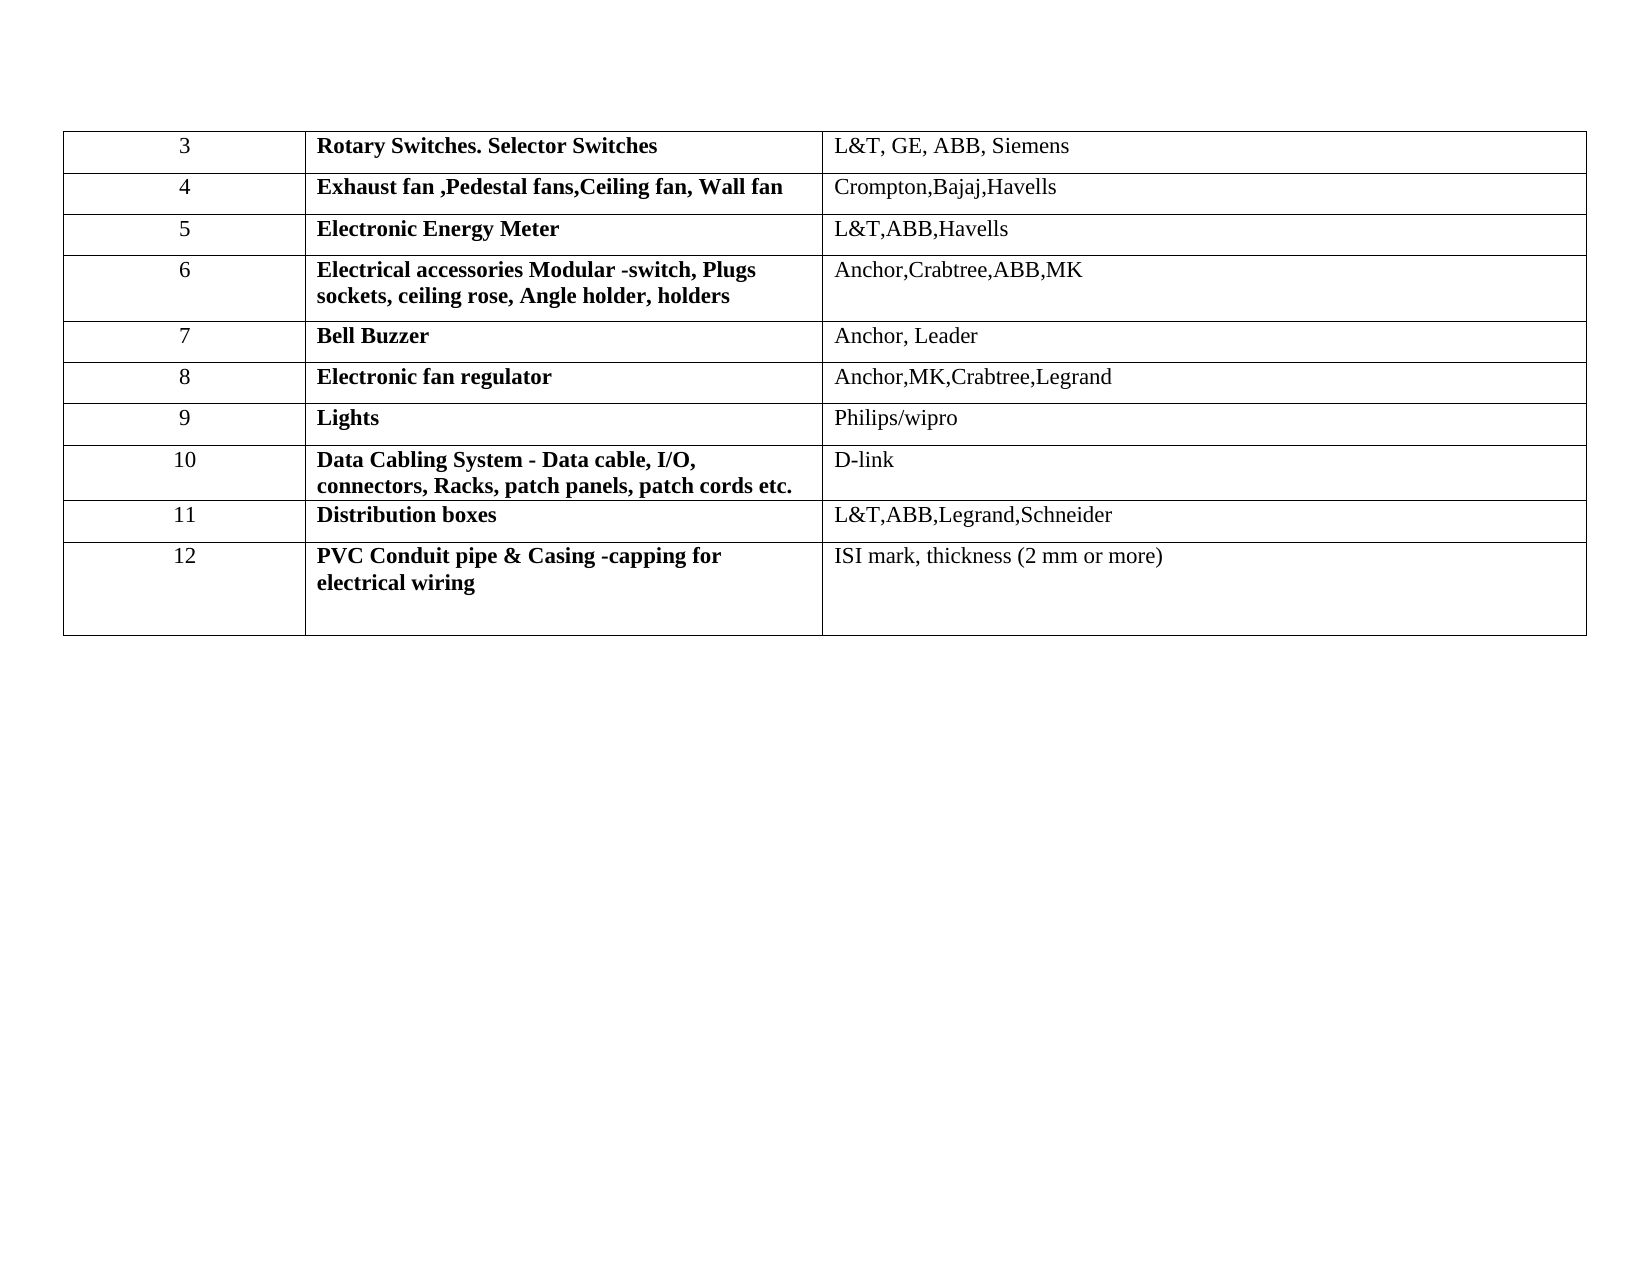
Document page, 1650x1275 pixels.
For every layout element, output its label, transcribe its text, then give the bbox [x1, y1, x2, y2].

table_cell 4 [64, 174, 305, 214]
table_cell L&T,ABB,Havells [823, 215, 1586, 255]
table_cell Crompton,Bajaj,Havells [823, 174, 1586, 214]
table_cell Bell Buzzer [306, 322, 822, 362]
table_cell Electronic fan regulator [306, 363, 822, 403]
table_cell 10 [64, 446, 305, 500]
table_cell 12 [64, 543, 305, 635]
table_cell 9 [64, 404, 305, 445]
table_cell L&T,ABB,Legrand,Schneider [823, 501, 1586, 542]
table_cell Anchor, Leader [823, 322, 1586, 362]
table_cell 5 [64, 215, 305, 255]
table_cell Anchor,Crabtree,ABB,MK [823, 256, 1586, 321]
table_cell 7 [64, 322, 305, 362]
table_cell Anchor,MK,Crabtree,Legrand [823, 363, 1586, 403]
table_cell Electrical accessories Modular -switch, Plugs sockets, ceiling rose, Angle holder, holders [306, 256, 822, 321]
table_cell 8 [64, 363, 305, 403]
table_cell Exhaust fan ,Pedestal fans,Ceiling fan, Wall fan [306, 174, 822, 214]
table_cell Philips/wipro [823, 404, 1586, 445]
table_cell Rotary Switches. Selector Switches [306, 132, 822, 172]
table_cell 6 [64, 256, 305, 321]
table_cell 11 [64, 501, 305, 542]
table_cell ISI mark, thickness (2 mm or more) [823, 543, 1586, 635]
table_cell 3 [64, 132, 305, 172]
table_cell L&T, GE, ABB, Siemens [823, 132, 1586, 172]
table_cell Electronic Energy Meter [306, 215, 822, 255]
table_cell PVC Conduit pipe & Casing -capping for electrical wiring [306, 543, 822, 635]
table_cell Data Cabling System - Data cable, I/O, connectors, Racks, patch panels, patch cords etc. [306, 446, 822, 500]
table_cell Distribution boxes [306, 501, 822, 542]
table_cell Lights [306, 404, 822, 445]
table_cell D-link [823, 446, 1586, 500]
